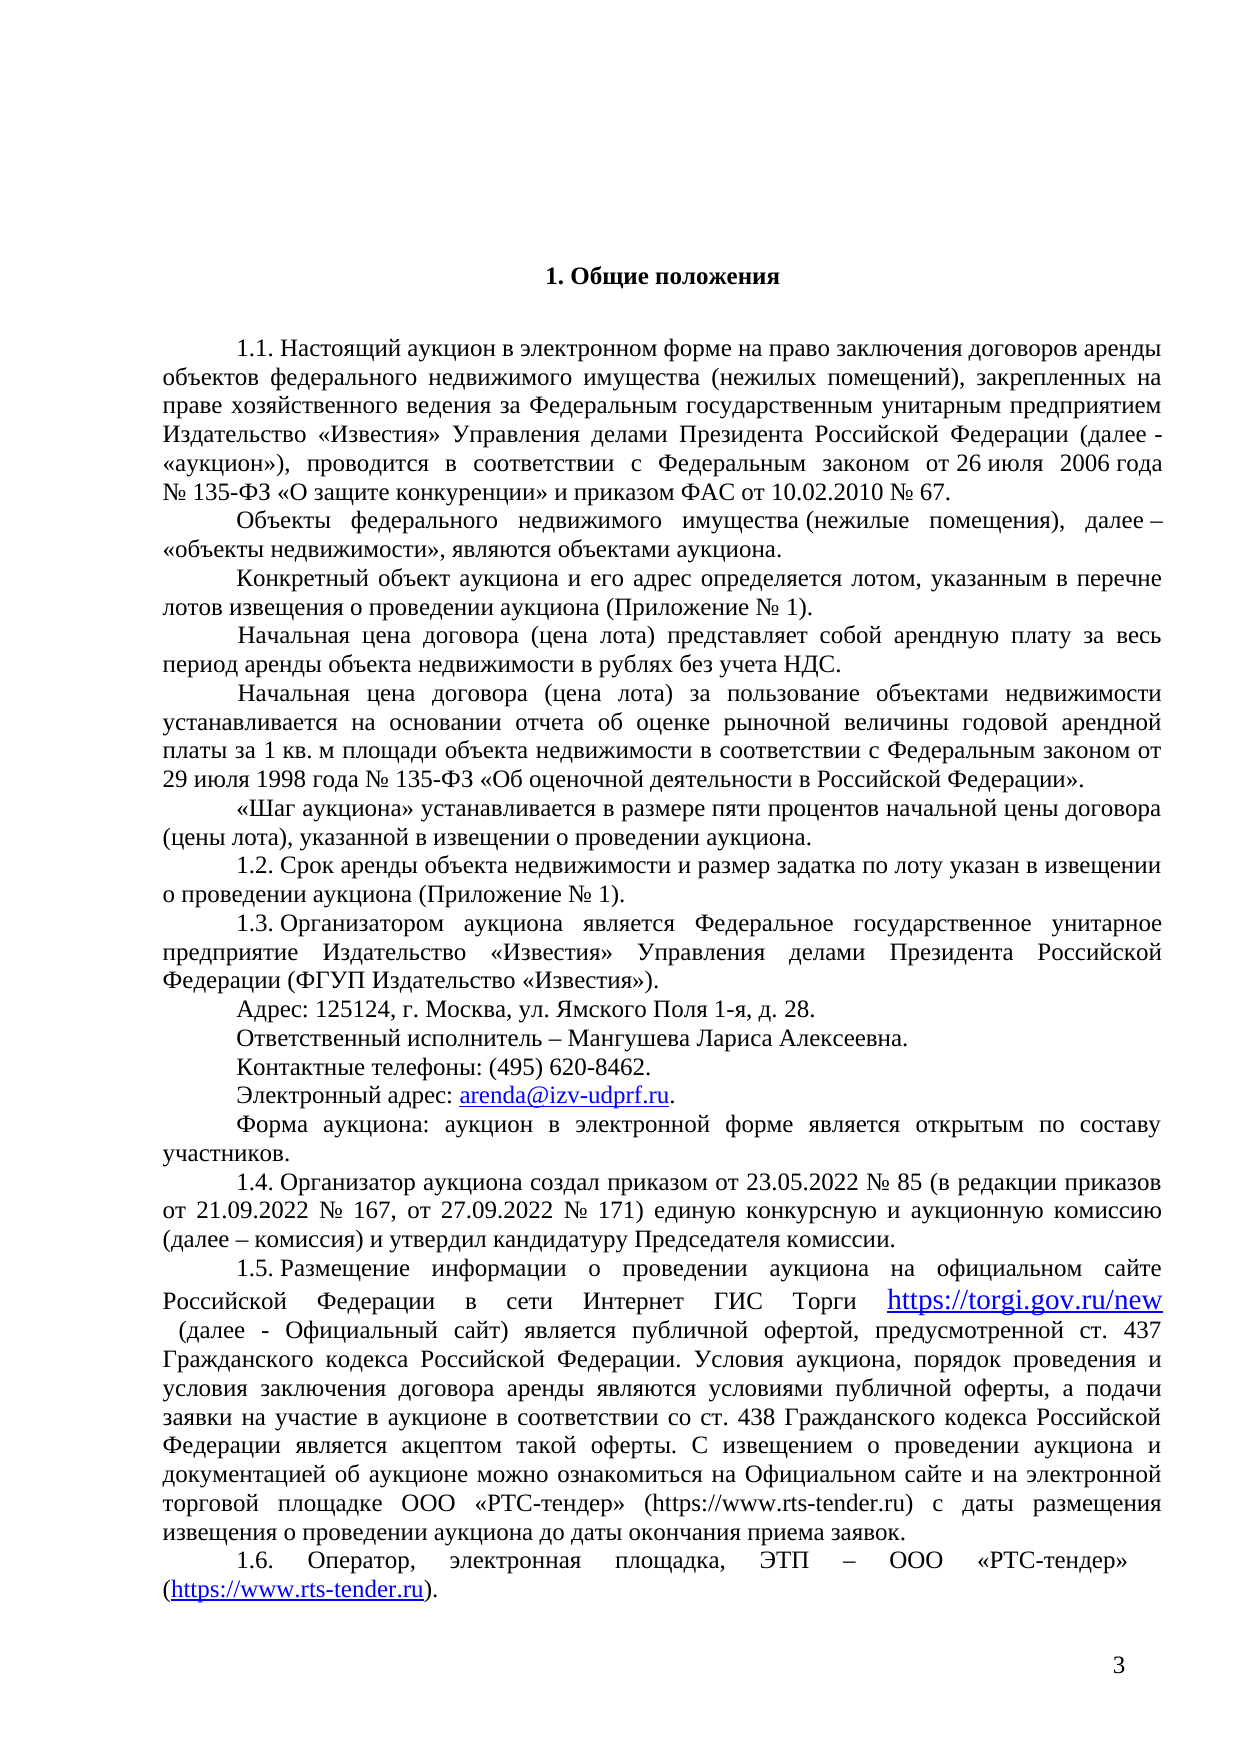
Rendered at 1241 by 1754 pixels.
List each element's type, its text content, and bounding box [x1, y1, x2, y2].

text 1.4. Организатор аукциона создал приказом от 23.05.2022 № 85 (в редакции приказов от 21.09.2022 № 167, от 27.09.2022 № 171) единую конкурсную и аукционную комиссию (далее – комиссия) и утвердил кандидатуру Председателя комиссии. [162, 1167, 1162, 1253]
text Конкретный объект аукциона и его адрес определяется лотом, указанным в перечне лотов извещения о проведении аукциона (Приложение № 1). [162, 563, 1162, 621]
text 1.3. Организатором аукциона является Федеральное государственное унитарное предприятие Издательство «Известия» Управления делами Президента Российской Федерации (ФГУП Издательство «Известия»). [162, 908, 1162, 994]
text Начальная цена договора (цена лота) представляет собой арендную плату за весь период аренды объекта недвижимости в рублях без учета НДС. [162, 621, 1162, 678]
text Контактные телефоны: (495) 620-8462. [162, 1052, 1162, 1081]
text Объекты федерального недвижимого имущества (нежилые помещения), далее – «объекты недвижимости», являются объектами аукциона. [162, 506, 1162, 563]
text «Шаг аукциона» устанавливается в размере пяти процентов начальной цены договора (цены лота), указанной в извещении о проведении аукциона. [162, 793, 1162, 851]
text Форма аукциона: аукцион в электронной форме является открытым по составу участников. [162, 1109, 1162, 1167]
text 1.6. Оператор, электронная площадка, ЭТП – ООО «РТС-тендер» (https://www.rts-tender.ru). [162, 1545, 1162, 1603]
text 1. Общие положения [162, 261, 1162, 290]
text 1.2. Срок аренды объекта недвижимости и размер задатка по лоту указан в извещении о проведении аукциона (Приложение № 1). [162, 851, 1162, 908]
text 1.5. Размещение информации о проведении аукциона на официальном сайте Российской Федерации в сети Интернет ГИС Торги https://torgi.gov.ru/new (далее - Официальный сайт) является публичной офертой, предусмотренной ст. 437 Гражданского кодекса Российской Федерации. Условия аукциона, порядок проведения и условия заключения договора аренды являются условиями публичной оферты, а подачи заявки на участие в аукционе в соответствии со ст. 438 Гражданского кодекса Российской Федерации является акцептом такой оферты. С извещением о проведении аукциона и документацией об аукционе можно ознакомиться на Официальном сайте и на электронной торговой площадке ООО «РТС-тендер» (https://www.rts-tender.ru) с даты размещения извещения о проведении аукциона до даты окончания приема заявок. [162, 1253, 1162, 1545]
text Электронный адрес: arenda@izv-udprf.ru. [162, 1081, 1162, 1109]
text Ответственный исполнитель – Мангушева Лариса Алексеевна. [162, 1023, 1162, 1052]
text Начальная цена договора (цена лота) за пользование объектами недвижимости устанавливается на основании отчета об оценке рыночной величины годовой арендной платы за 1 кв. м площади объекта недвижимости в соответствии с Федеральным законом от 29 июля 1998 года № 135-ФЗ «Об оценочной деятельности в Российской Федерации». [162, 678, 1162, 793]
text Адрес: 125124, г. Москва, ул. Ямского Поля 1-я, д. 28. [162, 994, 1162, 1023]
text 1.1. Настоящий аукцион в электронном форме на право заключения договоров аренды объектов федерального недвижимого имущества (нежилых помещений), закрепленных на праве хозяйственного ведения за Федеральным государственным унитарным предприятием Издательство «Известия» Управления делами Президента Российской Федерации (далее - «аукцион»), проводится в соответствии с Федеральным законом от 26 июля 2006 года № 135-ФЗ «О защите конкуренции» и приказом ФАС от 10.02.2010 № 67. [162, 333, 1162, 506]
